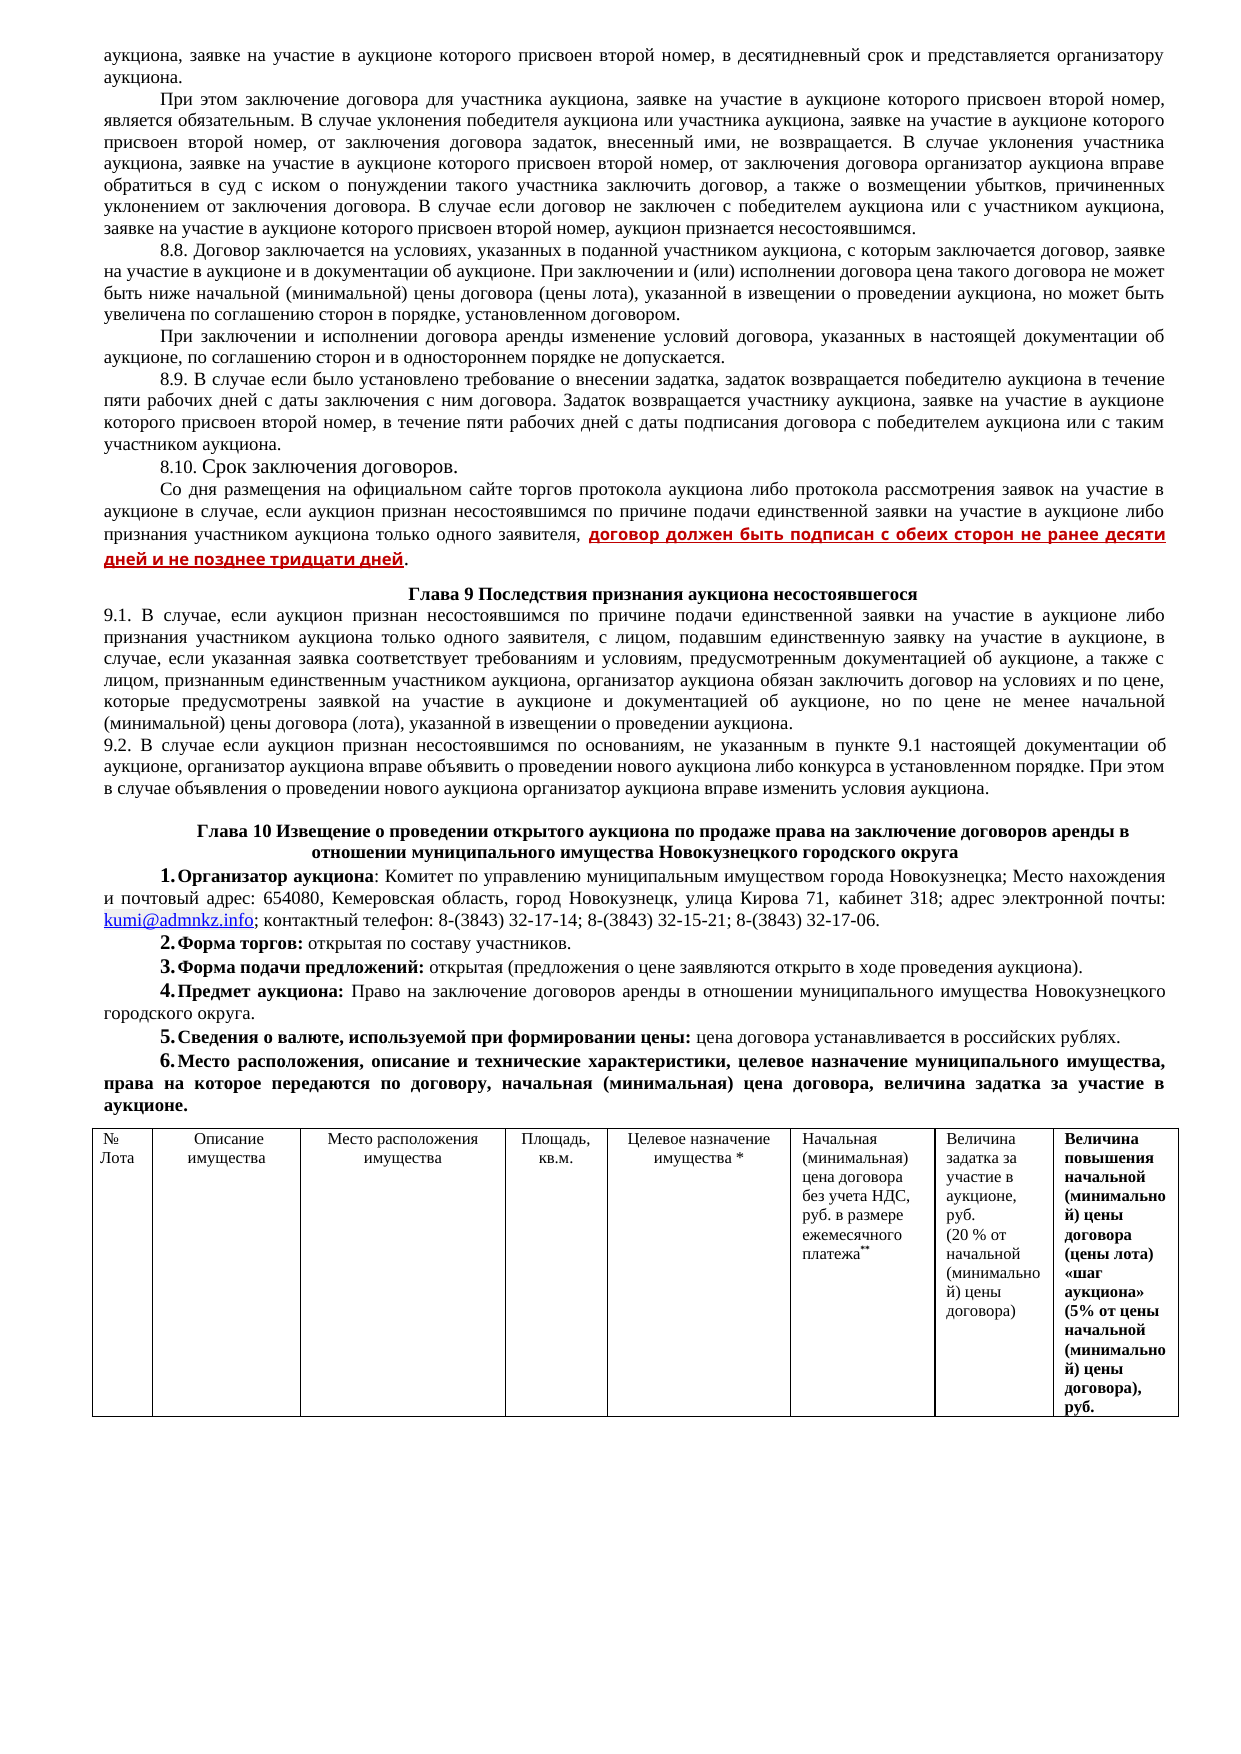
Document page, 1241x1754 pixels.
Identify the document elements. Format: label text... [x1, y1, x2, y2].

list Форма торгов: открытая по составу участников. [103, 930, 1167, 954]
table_header Место расположения имущества [301, 1129, 505, 1416]
table_header Величина повышения начальной (минимальной) цены договора (цены лота) «шаг аукциона» (5% от цены начальной (минимальной) цены договора), руб. [1054, 1129, 1178, 1416]
text 9.2. В случае если аукцион признан несостоявшимся по основаниям, не указанным в пункте 9.1 настоящей документации об аукционе, организатор аукциона вправе объявить о проведении нового аукциона либо конкурса в установленном порядке. При этом в случае объявления о проведении нового аукциона организатор аукциона вправе изменить условия аукциона. [103, 733, 1167, 798]
list Место расположения, описание и технические характеристики, целевое назначение муниципального имущества, права на которое передаются по договору, начальная (минимальная) цена договора, величина задатка за участие в аукционе. [103, 1048, 1167, 1115]
text Глава 10 Извещение о проведении открытого аукциона по продаже права на заключение договоров аренды в отношении муниципального имущества Новокузнецкого городского округа [103, 820, 1167, 863]
text 8.8. Договор заключается на условиях, указанных в поданной участником аукциона, с которым заключается договор, заявке на участие в аукционе и в документации об аукционе. При заключении и (или) исполнении договора цена такого договора не может быть ниже начальной (минимальной) цены договора (цены лота), указанной в извещении о проведении аукциона, но может быть увеличена по соглашению сторон в порядке, установленном договором. [103, 238, 1167, 325]
table_header Величина задатка за участие в аукционе, руб. (20 % от начальной (минимальной) цены договора) [936, 1129, 1053, 1416]
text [103, 44, 1167, 87]
table_header Начальная (минимальная) цена договора без учета НДС, руб. в размере ежемесячного платежа** [791, 1129, 934, 1416]
text Со дня размещения на официальном сайте торгов протокола аукциона либо протокола рассмотрения заявок на участие в аукционе в случае, если аукцион признан несостоявшимся по причине подачи единственной заявки на участие в аукционе либо признания участником аукциона только одного заявителя, договор должен быть подписан с обеих сторон не ранее десяти дней и не позднее тридцати дней. [103, 478, 1167, 570]
text При этом заключение договора для участника аукциона, заявке на участие в аукционе которого присвоен второй номер, является обязательным. В случае уклонения победителя аукциона или участника аукциона, заявке на участие в аукционе которого присвоен второй номер, от заключения договора задаток, внесенный ими, не возвращается. В случае уклонения участника аукциона, заявке на участие в аукционе которого присвоен второй номер, от заключения договора организатор аукциона вправе обратиться в суд с иском о понуждении такого участника заключить договор, а также о возмещении убытков, причиненных уклонением от заключения договора. В случае если договор не заключен с победителем аукциона или с участником аукциона, заявке на участие в аукционе которого присвоен второй номер, аукцион признается несостоявшимся. [103, 87, 1167, 238]
text 8.10. Срок заключения договоров. [103, 454, 1167, 478]
text Глава 9 Последствия признания аукциона несостоявшегося [103, 582, 1167, 604]
table_header Целевое назначение имущества * [608, 1129, 790, 1416]
list Форма подачи предложений: открытая (предложения о цене заявляются открыто в ходе проведения аукциона). [103, 954, 1167, 978]
table_header Описание имущества [153, 1129, 300, 1416]
list Организатор аукциона: Комитет по управлению муниципальным имуществом города Новокузнецка; Место нахождения и почтовый адрес: 654080, Кемеровская область, город Новокузнецк, улица Кирова 71, кабинет 318; адрес электронной почты: kumi@admnkz.info; контактный телефон: 8-(3843) 32-17-14; 8-(3843) 32-15-21; 8-(3843) 32-17-06. [103, 863, 1167, 930]
list Предмет аукциона: Право на заключение договоров аренды в отношении муниципального имущества Новокузнецкого городского округа. [103, 978, 1167, 1024]
text 8.9. В случае если было установлено требование о внесении задатка, задаток возвращается победителю аукциона в течение пяти рабочих дней с даты заключения с ним договора. Задаток возвращается участнику аукциона, заявке на участие в аукционе которого присвоен второй номер, в течение пяти рабочих дней с даты подписания договора с победителем аукциона или с таким участником аукциона. [103, 368, 1167, 454]
table_header Площадь, кв.м. [506, 1129, 607, 1416]
list Сведения о валюте, используемой при формировании цены: цена договора устанавливается в российских рублях. [103, 1024, 1167, 1048]
text 9.1. В случае, если аукцион признан несостоявшимся по причине подачи единственной заявки на участие в аукционе либо признания участником аукциона только одного заявителя, с лицом, подавшим единственную заявку на участие в аукционе, в случае, если указанная заявка соответствует требованиям и условиям, предусмотренным документацией об аукционе, а также с лицом, признанным единственным участником аукциона, организатор аукциона обязан заключить договор на условиях и по цене, которые предусмотрены заявкой на участие в аукционе и документацией об аукционе, но по цене не менее начальной (минимальной) цены договора (лота), указанной в извещении о проведении аукциона. [103, 604, 1167, 733]
text При заключении и исполнении договора аренды изменение условий договора, указанных в настоящей документации об аукционе, по соглашению сторон и в одностороннем порядке не допускается. [103, 325, 1167, 368]
table_header № Лота [93, 1129, 152, 1416]
